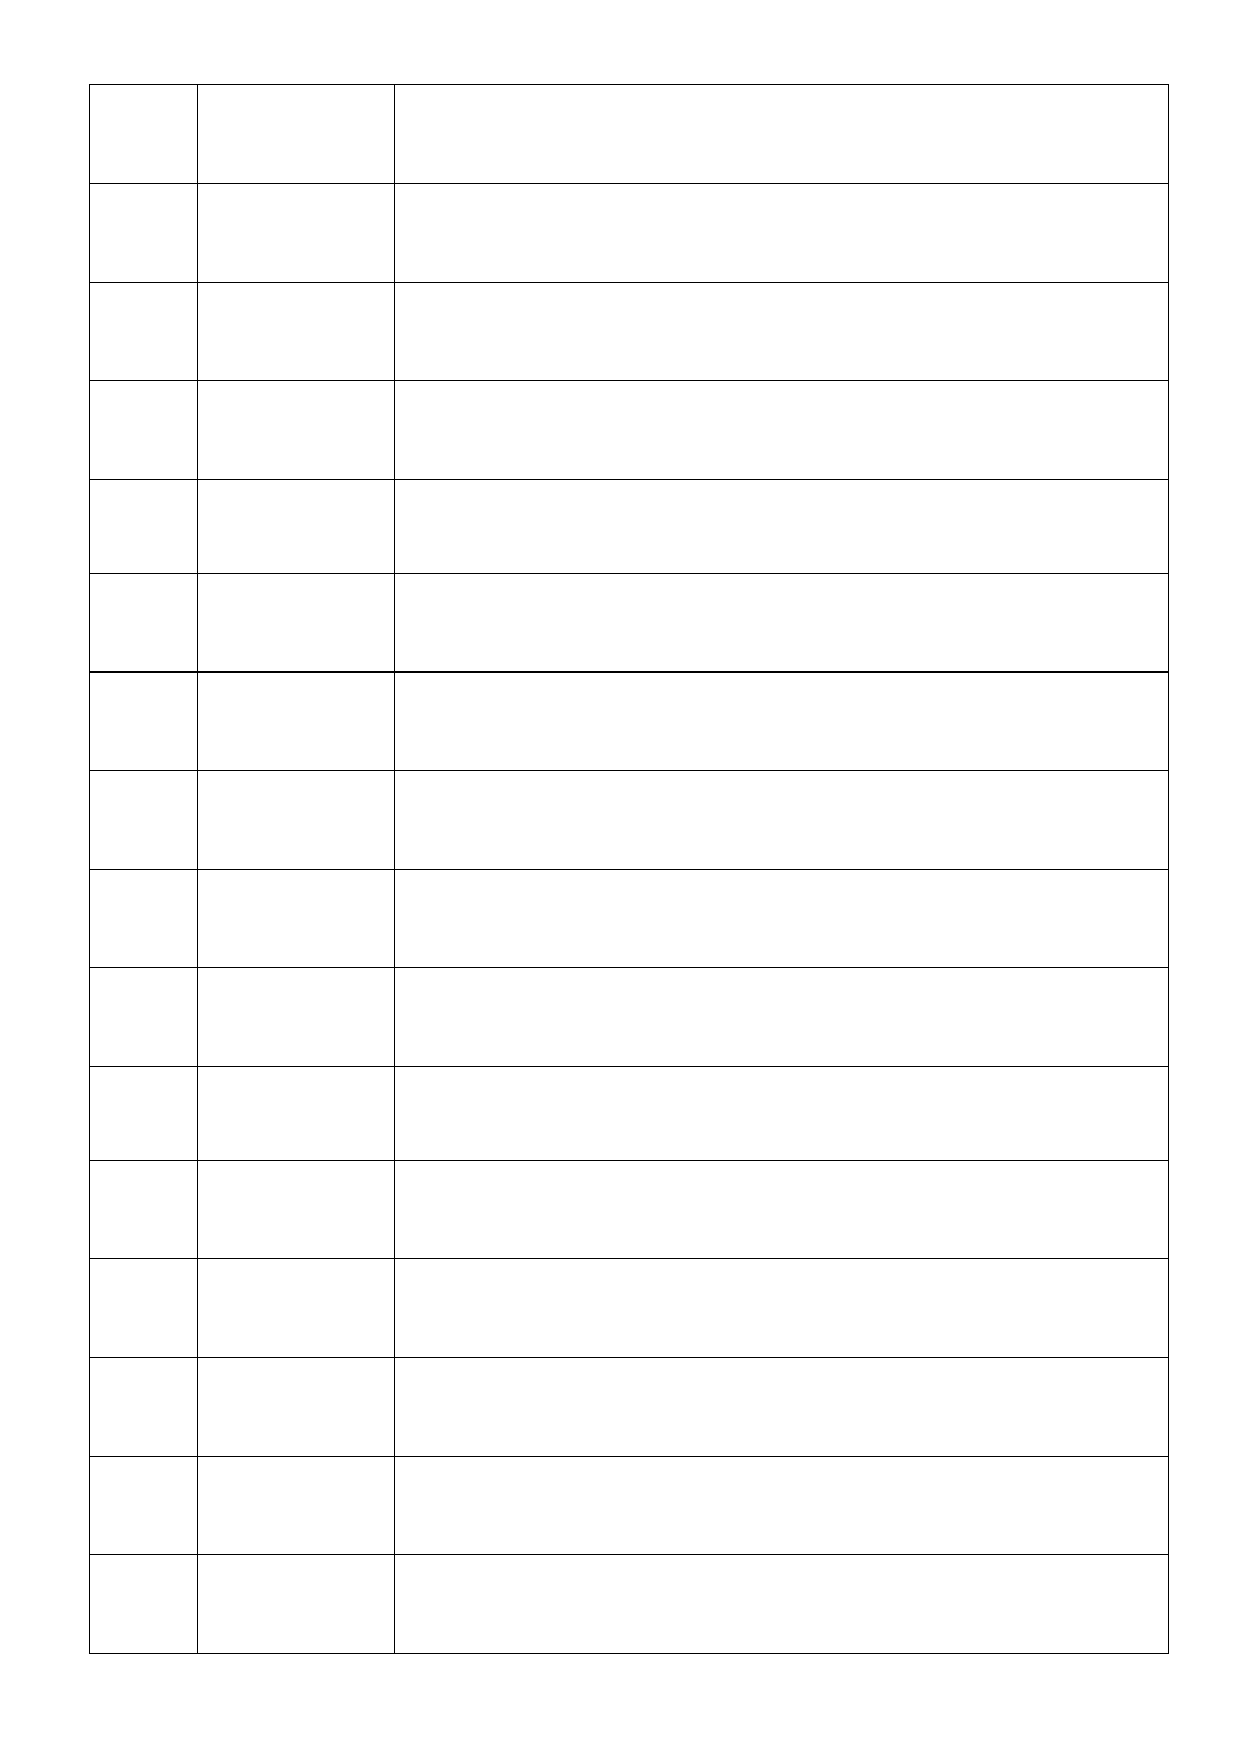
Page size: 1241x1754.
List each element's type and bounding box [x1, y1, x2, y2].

table_cell [395, 1457, 1168, 1554]
table_cell [90, 1067, 197, 1160]
table_cell [90, 184, 197, 282]
table_cell [395, 771, 1168, 869]
table_cell [90, 771, 197, 869]
table_cell [90, 968, 197, 1066]
table_cell [198, 870, 394, 967]
table_cell [90, 1358, 197, 1456]
table_cell [395, 968, 1168, 1066]
table_cell [198, 1259, 394, 1357]
table_cell [198, 1161, 394, 1258]
table_cell [395, 1067, 1168, 1160]
table_cell [395, 480, 1168, 573]
table_cell [90, 1161, 197, 1258]
table_cell [395, 85, 1168, 183]
table_cell [395, 381, 1168, 479]
table_cell [198, 673, 394, 770]
table_cell [395, 1555, 1168, 1653]
table_cell [198, 480, 394, 573]
table_cell [395, 1259, 1168, 1357]
table_cell [198, 771, 394, 869]
table_cell [198, 85, 394, 183]
table_cell [198, 968, 394, 1066]
table_cell [90, 870, 197, 967]
table_cell [90, 381, 197, 479]
table_cell [395, 283, 1168, 380]
table_cell [90, 480, 197, 573]
table_cell [198, 1067, 394, 1160]
table_cell [198, 574, 394, 671]
table_cell [198, 1457, 394, 1554]
table_cell [90, 1259, 197, 1357]
table_cell [90, 283, 197, 380]
table_cell [198, 1555, 394, 1653]
table_cell [90, 85, 197, 183]
table_cell [395, 870, 1168, 967]
table_cell [198, 184, 394, 282]
table_cell [395, 1161, 1168, 1258]
table_cell [90, 673, 197, 770]
table_cell [395, 574, 1168, 671]
table_cell [395, 1358, 1168, 1456]
table_cell [90, 1457, 197, 1554]
table_cell [90, 1555, 197, 1653]
table_cell [198, 381, 394, 479]
table_cell [395, 673, 1168, 770]
table_cell [198, 283, 394, 380]
table_cell [90, 574, 197, 671]
table_cell [395, 184, 1168, 282]
table_cell [198, 1358, 394, 1456]
